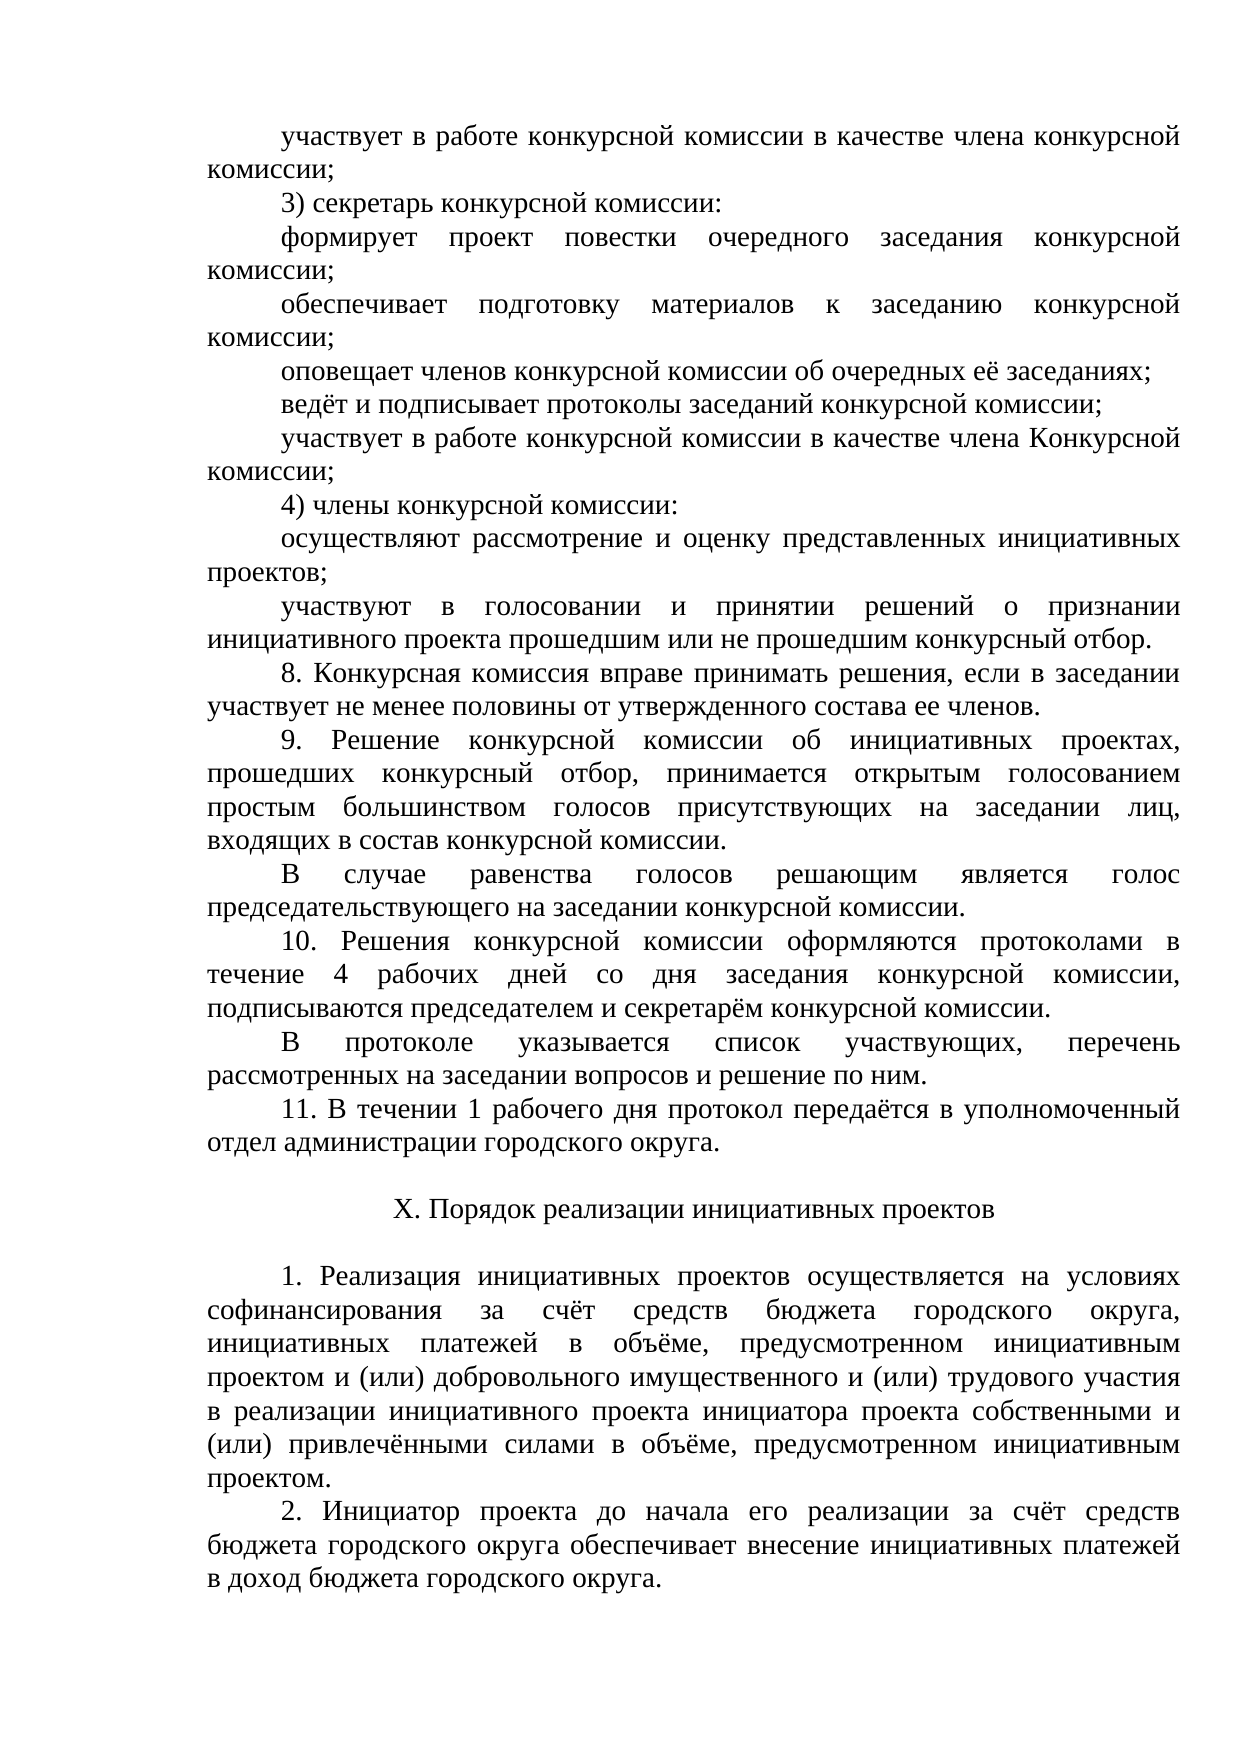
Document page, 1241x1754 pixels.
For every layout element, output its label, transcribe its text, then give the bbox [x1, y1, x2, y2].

text обеспечивает подготовку материалов к заседанию конкурсной комиссии; [207, 286, 1181, 353]
text осуществляют рассмотрение и оценку представленных инициативных проектов; [207, 521, 1181, 588]
text 10. Решения конкурсной комиссии оформляются протоколами в течение 4 рабочих дней со дня заседания конкурсной комиссии, подписываются председателем и секретарём конкурсной комиссии. [207, 923, 1181, 1024]
text участвует в работе конкурсной комиссии в качестве члена Конкурсной комиссии; [207, 420, 1181, 487]
text оповещает членов конкурсной комиссии об очередных её заседаниях; [207, 353, 1181, 386]
text Х. Порядок реализации инициативных проектов [207, 1191, 1181, 1225]
text 3) секретарь конкурсной комиссии: [207, 185, 1181, 219]
text участвуют в голосовании и принятии решений о признании инициативного проекта прошедшим или не прошедшим конкурсный отбор. [207, 588, 1181, 655]
text В протоколе указывается список участвующих, перечень рассмотренных на заседании вопросов и решение по ним. [207, 1024, 1181, 1091]
text 11. В течении 1 рабочего дня протокол передаётся в уполномоченный отдел администрации городского округа. [207, 1091, 1181, 1158]
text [207, 118, 1181, 185]
text ведёт и подписывает протоколы заседаний конкурсной комиссии; [207, 386, 1181, 420]
text 9. Решение конкурсной комиссии об инициативных проектах, прошедших конкурсный отбор, принимается открытым голосованием простым большинством голосов присутствующих на заседании лиц, входящих в состав конкурсной комиссии. [207, 722, 1181, 856]
text 1. Реализация инициативных проектов осуществляется на условиях софинансирования за счёт средств бюджета городского округа, инициативных платежей в объёме, предусмотренном инициативным проектом и (или) добровольного имущественного и (или) трудового участия в реализации инициативного проекта инициатора проекта собственными и (или) привлечёнными силами в объёме, предусмотренном инициативным проектом. [207, 1258, 1181, 1493]
text формирует проект повестки очередного заседания конкурсной комиссии; [207, 219, 1181, 286]
text 8. Конкурсная комиссия вправе принимать решения, если в заседании участвует не менее половины от утвержденного состава ее членов. [207, 655, 1181, 722]
text В случае равенства голосов решающим является голос председательствующего на заседании конкурсной комиссии. [207, 856, 1181, 923]
text 2. Инициатор проекта до начала его реализации за счёт средств бюджета городского округа обеспечивает внесение инициативных платежей в доход бюджета городского округа. [207, 1493, 1181, 1594]
text 4) члены конкурсной комиссии: [207, 487, 1181, 521]
